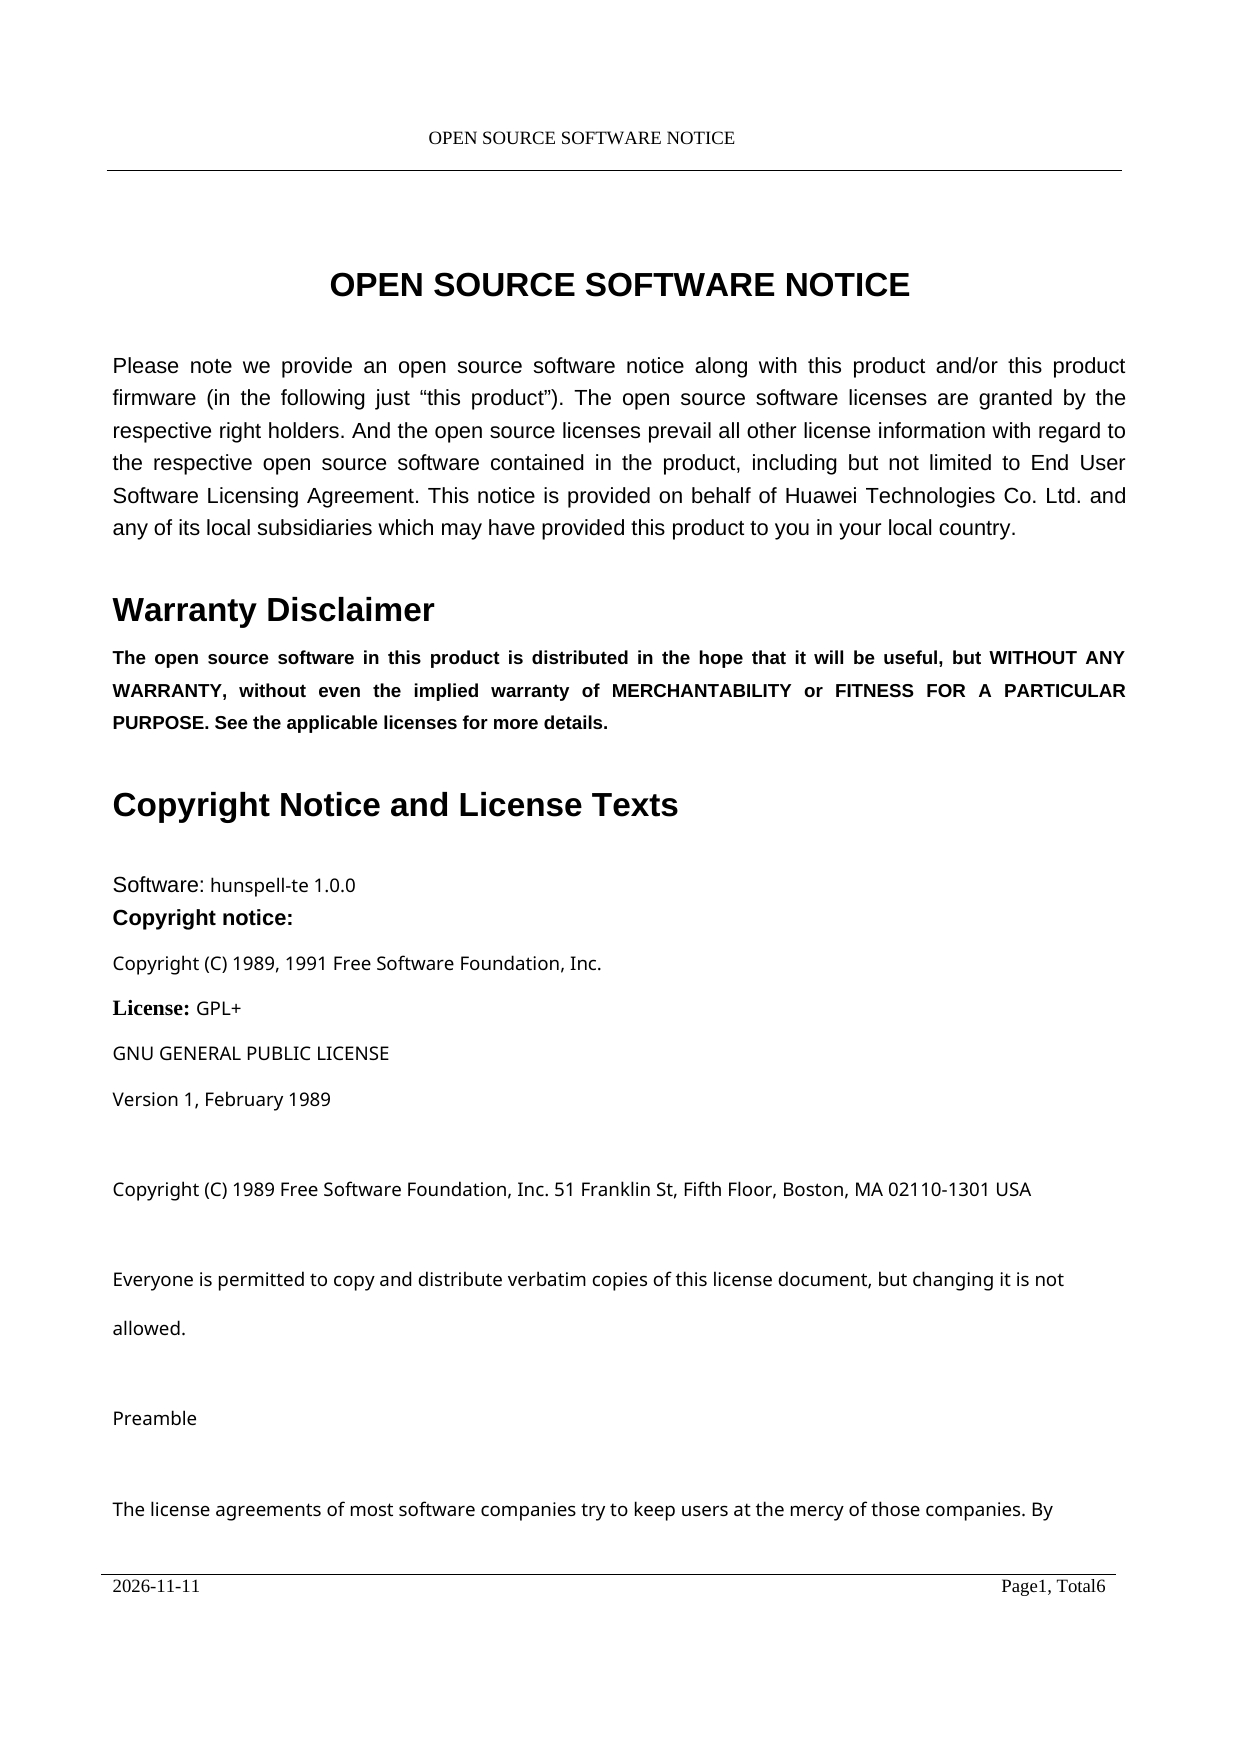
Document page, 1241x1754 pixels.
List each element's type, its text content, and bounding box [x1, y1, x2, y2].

text Software: hunspell-te 1.0.0 [112, 869, 1128, 901]
text Copyright (C) 1989, 1991 Free Software Foundation, Inc. [112, 947, 1128, 979]
text Everyone is permitted to copy and distribute verbatim copies of this license document, but changing it is not allowed. [112, 1263, 1128, 1344]
text The open source software in this product is distributed in the hope that it will be useful, but WITHOUT ANY WARRANTY, without even the implied warranty of MERCHANTABILITY or FITNESS FOR A PARTICULAR PURPOSE. See the applicable licenses for more details. [112, 641, 1128, 739]
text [112, 1492, 1128, 1525]
text Version 1, February 1989 [112, 1082, 1128, 1115]
text Please note we provide an open source software notice along with this product and/or this product firmware (in the following just “this product”). The open source software licenses are granted by the respective right holders. And the open source licenses prevail all other license information with regard to the respective open source software contained in the product, including but not limited to End User Software Licensing Agreement. This notice is provided on behalf of Huawei Technologies Co. Ltd. and any of its local subsidiaries which may have provided this product to you in your local country. [112, 349, 1128, 544]
text GNU GENERAL PUBLIC LICENSE [112, 1037, 1128, 1070]
text Preamble [112, 1402, 1128, 1434]
text License: GPL+ [112, 992, 1128, 1024]
text Copyright (C) 1989 Free Software Foundation, Inc. 51 Franklin St, Fifth Floor, Boston, MA 02110-1301 USA [112, 1173, 1128, 1205]
text Copyright Notice and License Texts [112, 771, 1128, 836]
text OPEN SOURCE SOFTWARE NOTICE [112, 251, 1128, 316]
text Warranty Disclaimer [112, 576, 1128, 641]
text Copyright notice: [112, 901, 1128, 934]
